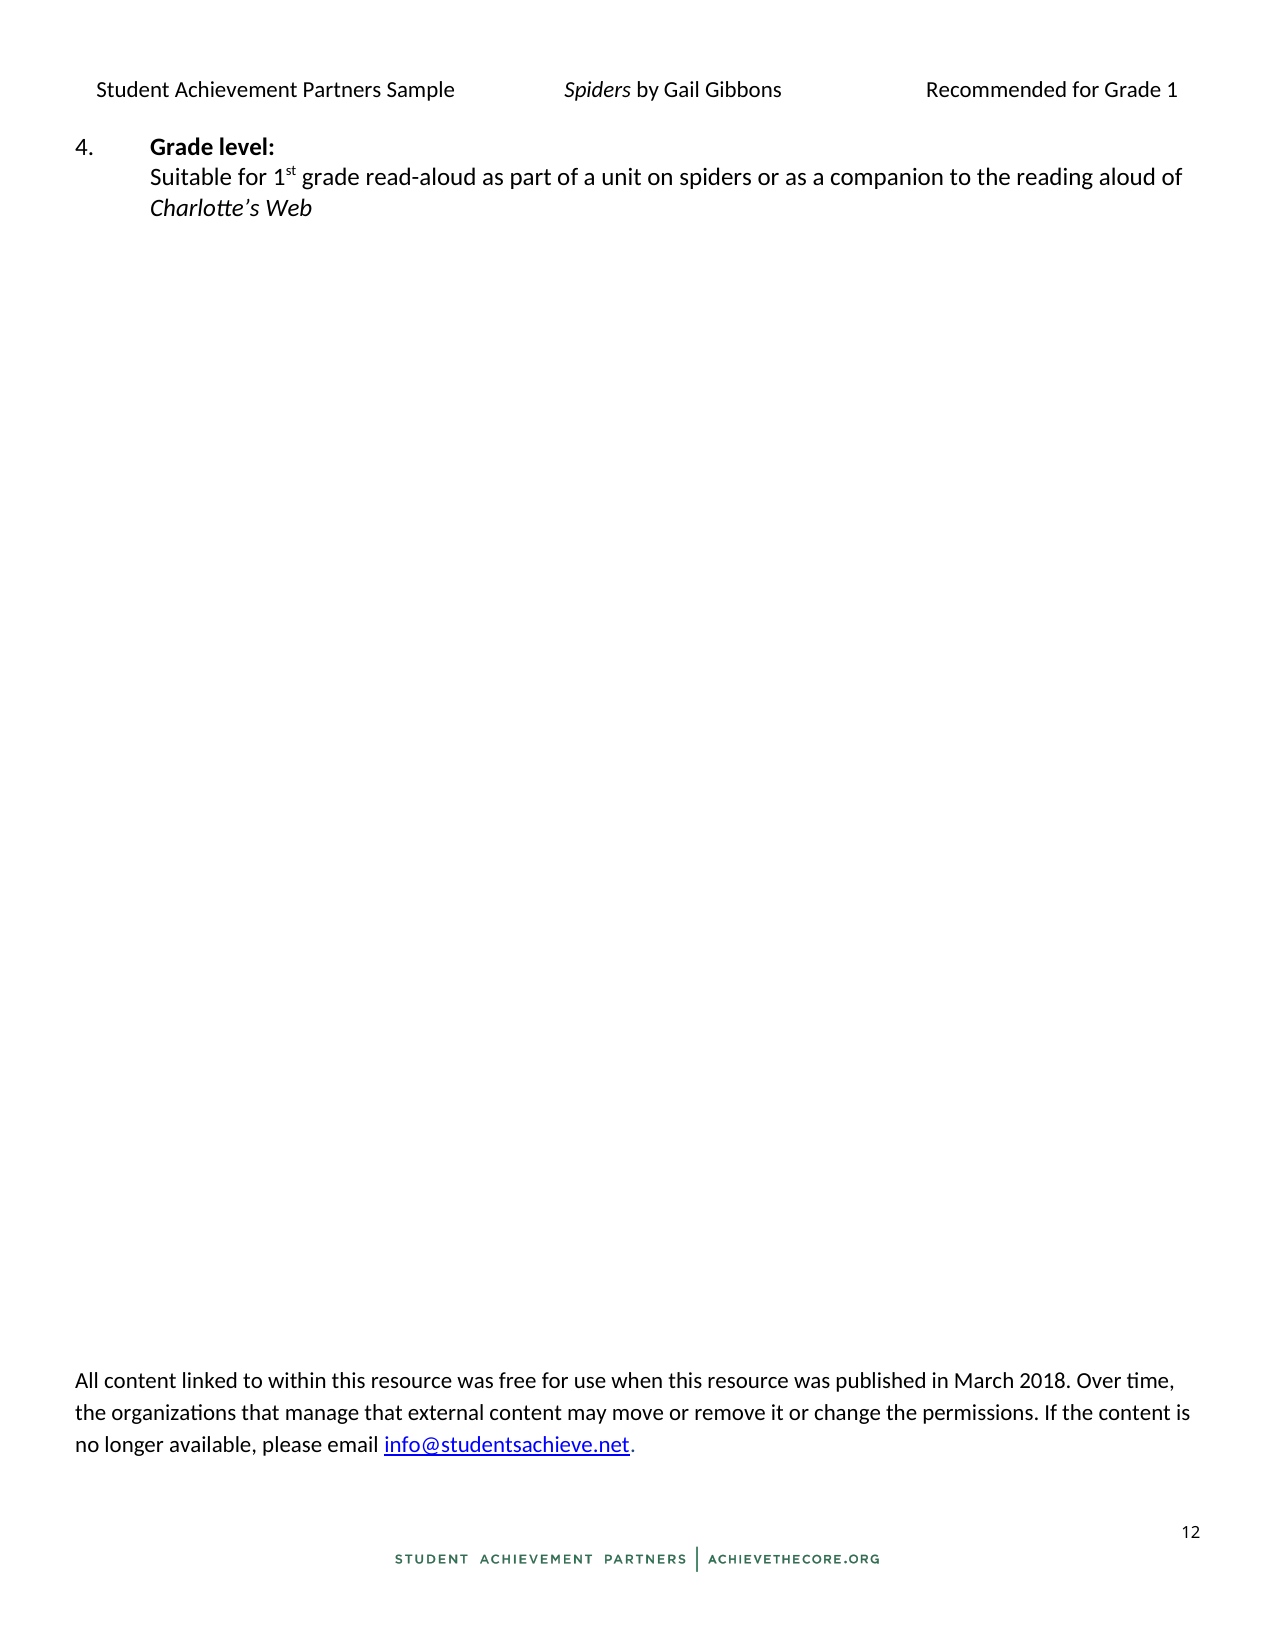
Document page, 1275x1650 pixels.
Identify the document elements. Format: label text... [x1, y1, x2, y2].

picture [384, 1543, 892, 1575]
list Grade level: [75, 131, 1200, 162]
list Suitable for 1st grade read-aloud as part of a unit on spiders or as a companion to the reading aloud of Charlotte’s Web [150, 162, 1200, 223]
text All content linked to within this resource was free for use when this resource was published in March 2018. Over time, the organizations that manage that external content may move or remove it or change the permissions. If the content is no longer available, please email info@studentsachieve.net. [75, 1366, 1200, 1458]
